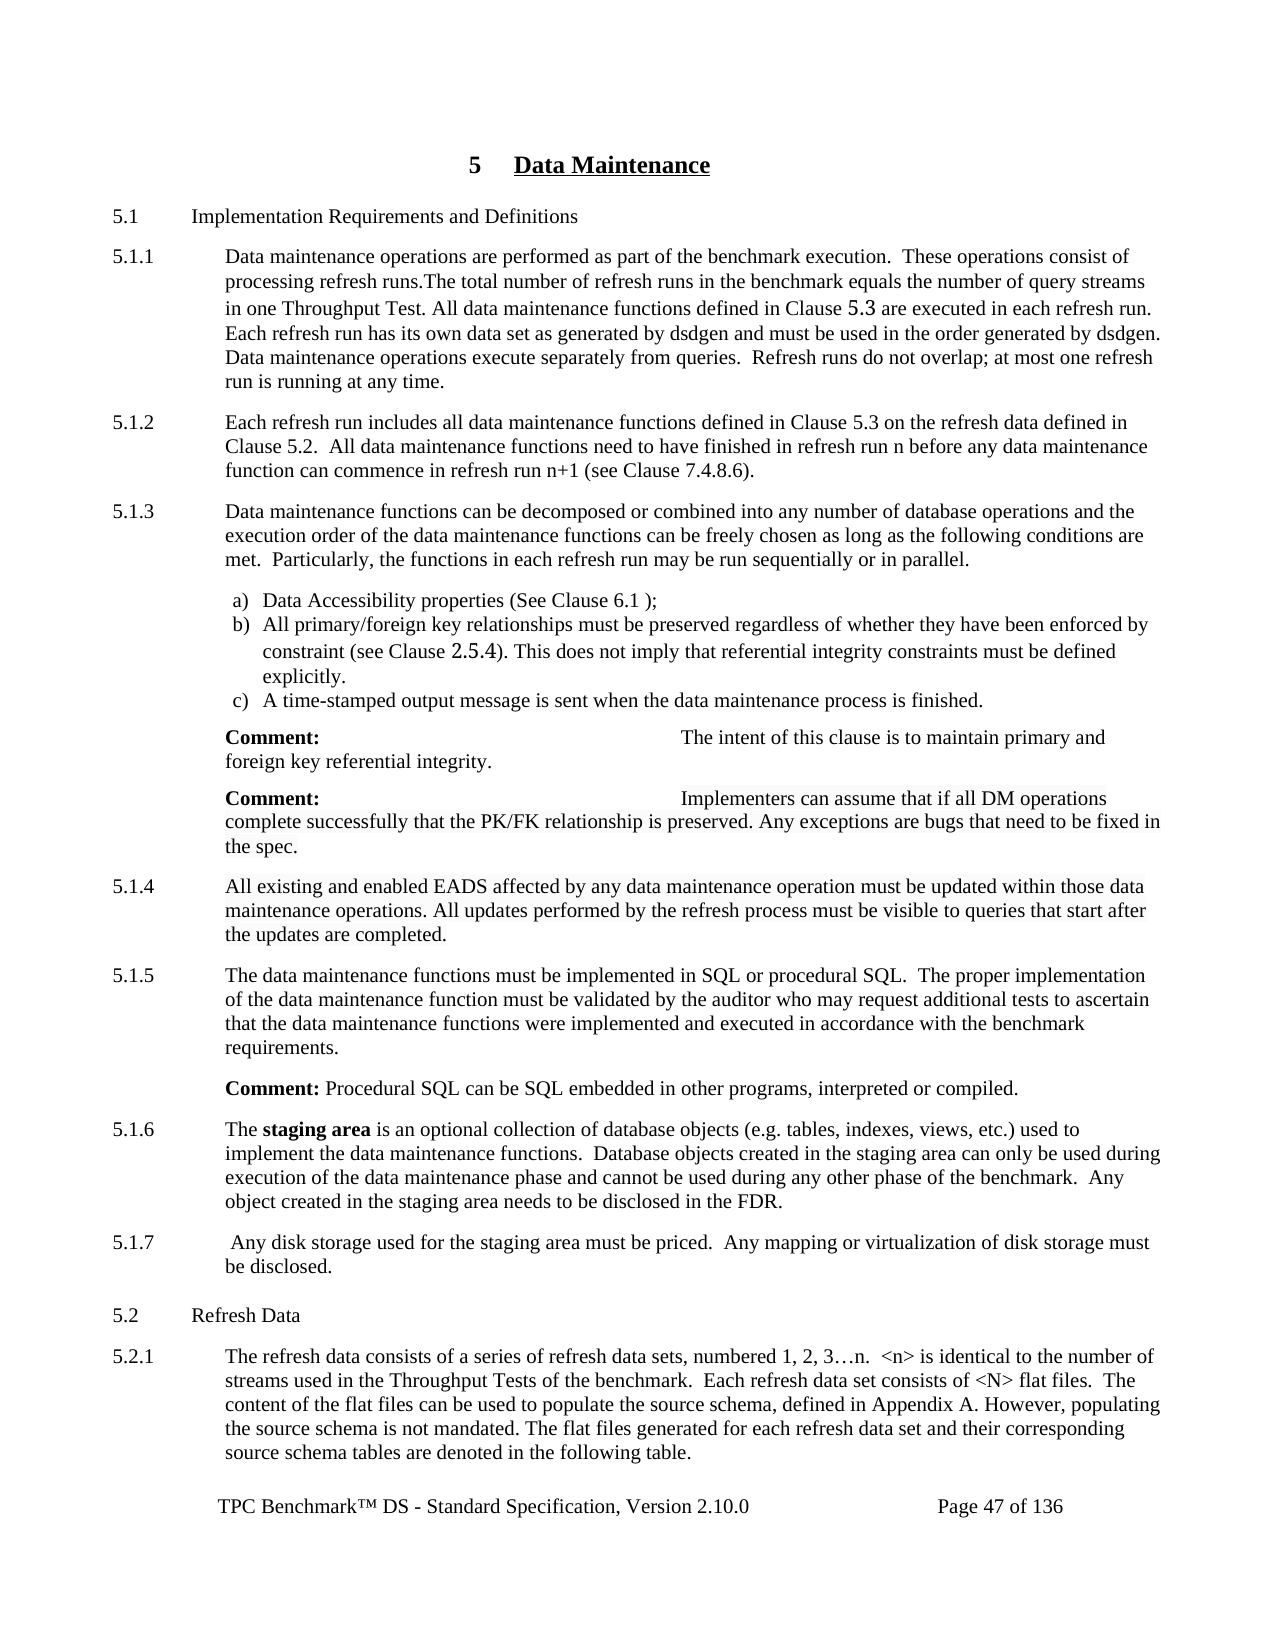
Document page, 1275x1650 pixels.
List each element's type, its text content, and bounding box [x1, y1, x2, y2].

list Comment: Procedural SQL can be SQL embedded in other programs, interpreted or compiled. [112, 1076, 1162, 1100]
text Data maintenance functions can be decomposed or combined into any number of database operations and the execution order of the data maintenance functions can be freely chosen as long as the following conditions are met. Particularly, the functions in each refresh run may be run sequentially or in parallel. [112, 499, 1162, 571]
text All existing and enabled EADS affected by any data maintenance operation must be updated within those data maintenance operations. All updates performed by the refresh process must be visible to queries that start after the updates are completed. [112, 874, 1162, 946]
text Data maintenance operations are performed as part of the benchmark execution. These operations consist of processing refresh runs.The total number of refresh runs in the benchmark equals the number of query streams in one Throughput Test. All data maintenance functions defined in Clause 5.3 are executed in each refresh run. Each refresh run has its own data set as generated by dsdgen and must be used in the order generated by dsdgen. Data maintenance operations execute separately from queries. Refresh runs do not overlap; at most one refresh run is running at any time. [112, 244, 1162, 393]
list Data Accessibility properties (See Clause 6.1 ); [232, 588, 1162, 612]
text Implementation Requirements and Definitions [112, 204, 1162, 228]
list A time-stamped output message is sent when the data maintenance process is finished. [232, 688, 1162, 712]
list All primary/foreign key relationships must be preserved regardless of whether they have been enforced by constraint (see Clause 2.5.4). This does not imply that referential integrity constraints must be defined explicitly. [232, 612, 1162, 688]
text The refresh data consists of a series of refresh data sets, numbered 1, 2, 3…n. <n> is identical to the number of streams used in the Throughput Tests of the benchmark. Each refresh data set consists of <N> flat files. The content of the flat files can be used to populate the source schema, defined in Appendix A. However, populating the source schema is not mandated. The flat files generated for each refresh data set and their corresponding source schema tables are denoted in the following table. [112, 1343, 1162, 1464]
subtitle Data Maintenance [469, 150, 1162, 179]
text Any disk storage used for the staging area must be priced. Any mapping or virtualization of disk storage must be disclosed. [112, 1230, 1162, 1278]
text The data maintenance functions must be implemented in SQL or procedural SQL. The proper implementation of the data maintenance function must be validated by the auditor who may request additional tests to ascertain that the data maintenance functions were implemented and executed in accordance with the benchmark requirements. [112, 963, 1162, 1059]
text The intent of this clause is to maintain primary and foreign key referential integrity. [225, 725, 1162, 773]
text Implementers can assume that if all DM operations complete successfully that the PK/FK relationship is preserved. Any exceptions are bugs that need to be fixed in the spec. [225, 785, 1162, 858]
text The staging area is an optional collection of database objects (e.g. tables, indexes, views, etc.) used to implement the data maintenance functions. Database objects created in the staging area can only be used during execution of the data maintenance phase and cannot be used during any other phase of the benchmark. Any object created in the staging area needs to be disclosed in the FDR. [112, 1117, 1162, 1213]
text Refresh Data [112, 1303, 1162, 1327]
